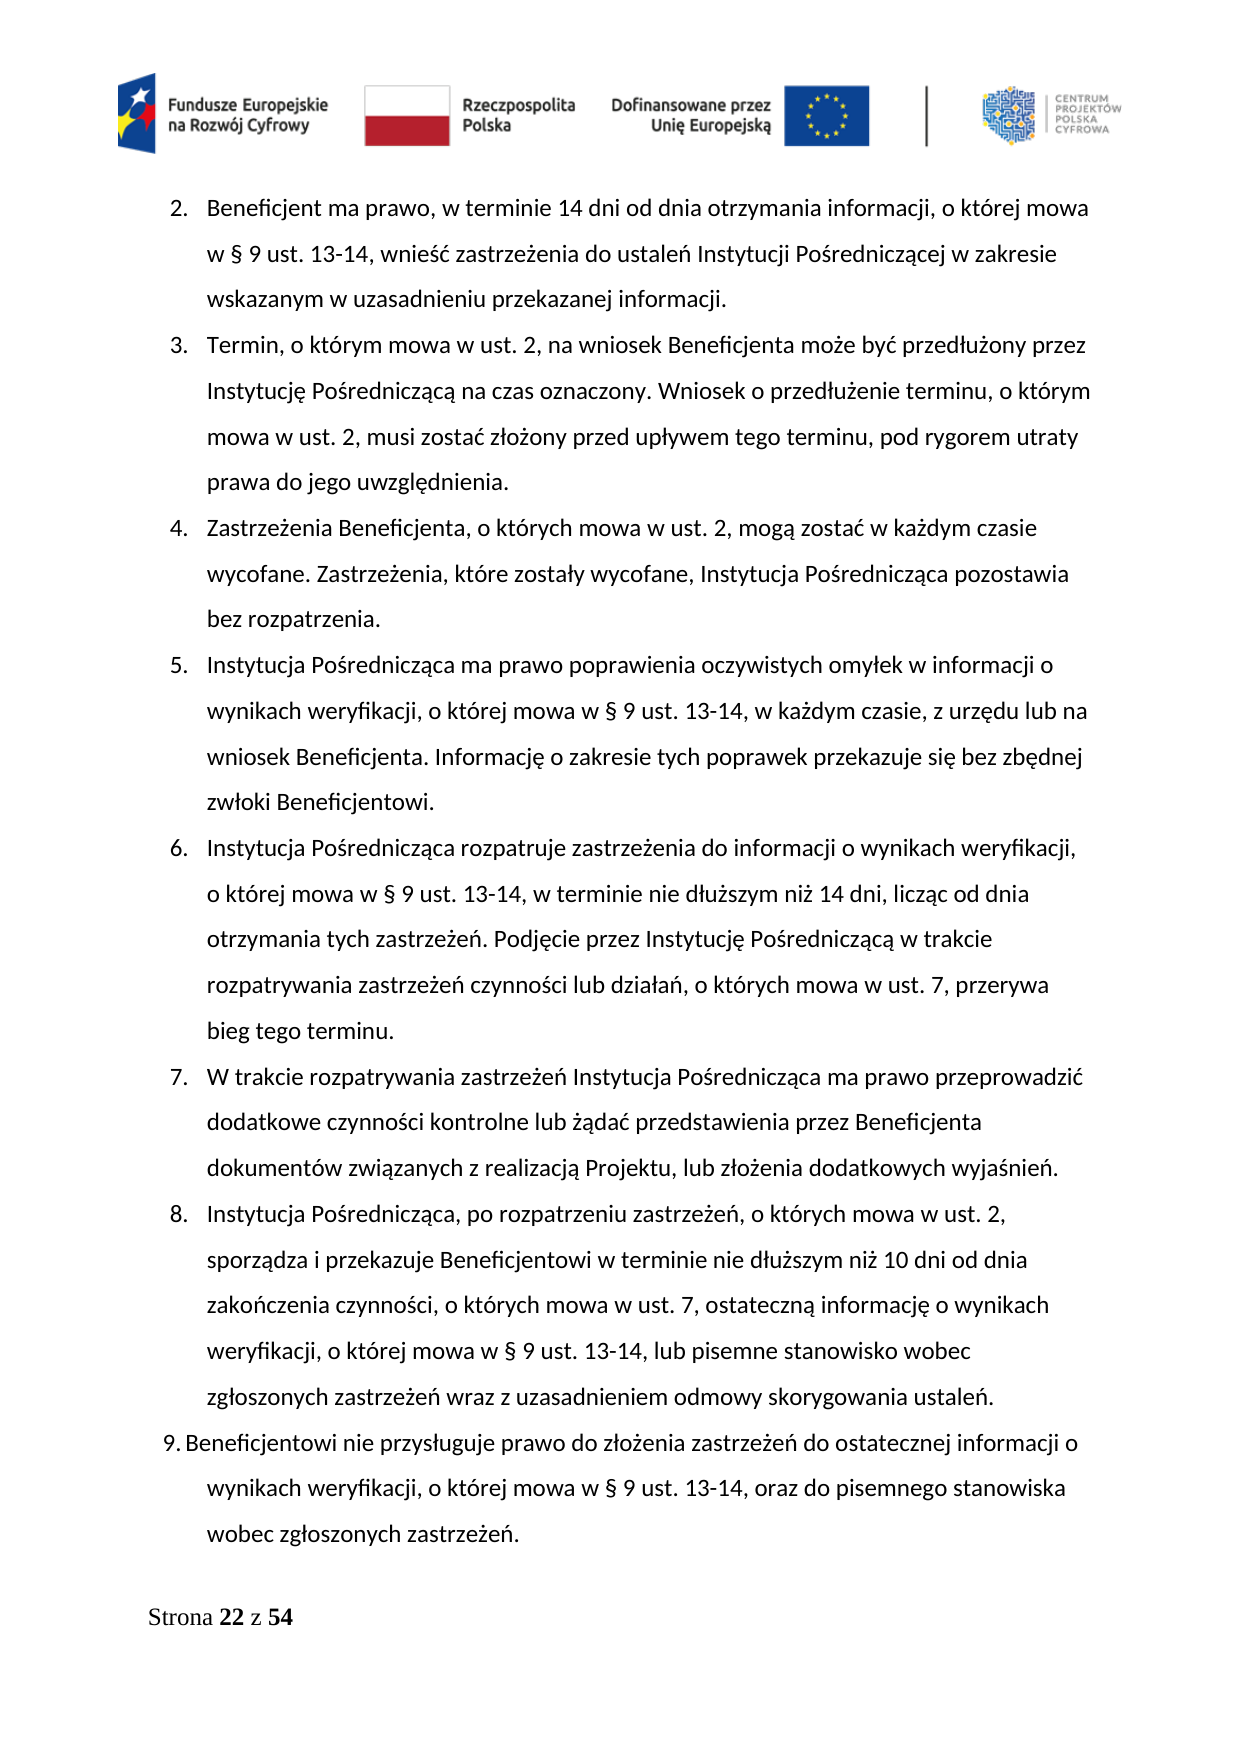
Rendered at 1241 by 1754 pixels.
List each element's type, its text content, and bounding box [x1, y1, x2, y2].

list Instytucja Pośrednicząca rozpatruje zastrzeżenia do informacji o wynikach weryfikacji, o której mowa w § 9 ust. 13-14, w terminie nie dłuższym niż 14 dni, licząc od dnia otrzymania tych zastrzeżeń. Podjęcie przez Instytucję Pośredniczącą w trakcie rozpatrywania zastrzeżeń czynności lub działań, o których mowa w ust. 7, przerywa bieg tego terminu. [169, 832, 1093, 1046]
picture [118, 73, 1122, 154]
list Instytucja Pośrednicząca, po rozpatrzeniu zastrzeżeń, o których mowa w ust. 2, sporządza i przekazuje Beneficjentowi w terminie nie dłuższym niż 10 dni od dnia zakończenia czynności, o których mowa w ust. 7, ostateczną informację o wynikach weryfikacji, o której mowa w § 9 ust. 13-14, lub pisemne stanowisko wobec zgłoszonych zastrzeżeń wraz z uzasadnieniem odmowy skorygowania ustaleń. [169, 1198, 1093, 1411]
list Zastrzeżenia Beneficjenta, o których mowa w ust. 2, mogą zostać w każdym czasie wycofane. Zastrzeżenia, które zostały wycofane, Instytucja Pośrednicząca pozostawia bez rozpatrzenia. [169, 512, 1093, 634]
list Beneficjentowi nie przysługuje prawo do złożenia zastrzeżeń do ostatecznej informacji o wynikach weryfikacji, o której mowa w § 9 ust. 13-14, oraz do pisemnego stanowiska wobec zgłoszonych zastrzeżeń. [162, 1427, 1093, 1549]
list Instytucja Pośrednicząca ma prawo poprawienia oczywistych omyłek w informacji o wynikach weryfikacji, o której mowa w § 9 ust. 13-14, w każdym czasie, z urzędu lub na wniosek Beneficjenta. Informację o zakresie tych poprawek przekazuje się bez zbędnej zwłoki Beneficjentowi. [169, 649, 1093, 817]
list Termin, o którym mowa w ust. 2, na wniosek Beneficjenta może być przedłużony przez Instytucję Pośredniczącą na czas oznaczony. Wniosek o przedłużenie terminu, o którym mowa w ust. 2, musi zostać złożony przed upływem tego terminu, pod rygorem utraty prawa do jego uwzględnienia. [169, 329, 1093, 497]
list Beneficjent ma prawo, w terminie 14 dni od dnia otrzymania informacji, o której mowa w § 9 ust. 13-14, wnieść zastrzeżenia do ustaleń Instytucji Pośredniczącej w zakresie wskazanym w uzasadnieniu przekazanej informacji. [169, 192, 1093, 314]
list W trakcie rozpatrywania zastrzeżeń Instytucja Pośrednicząca ma prawo przeprowadzić dodatkowe czynności kontrolne lub żądać przedstawienia przez Beneficjenta dokumentów związanych z realizacją Projektu, lub złożenia dodatkowych wyjaśnień. [169, 1061, 1093, 1183]
